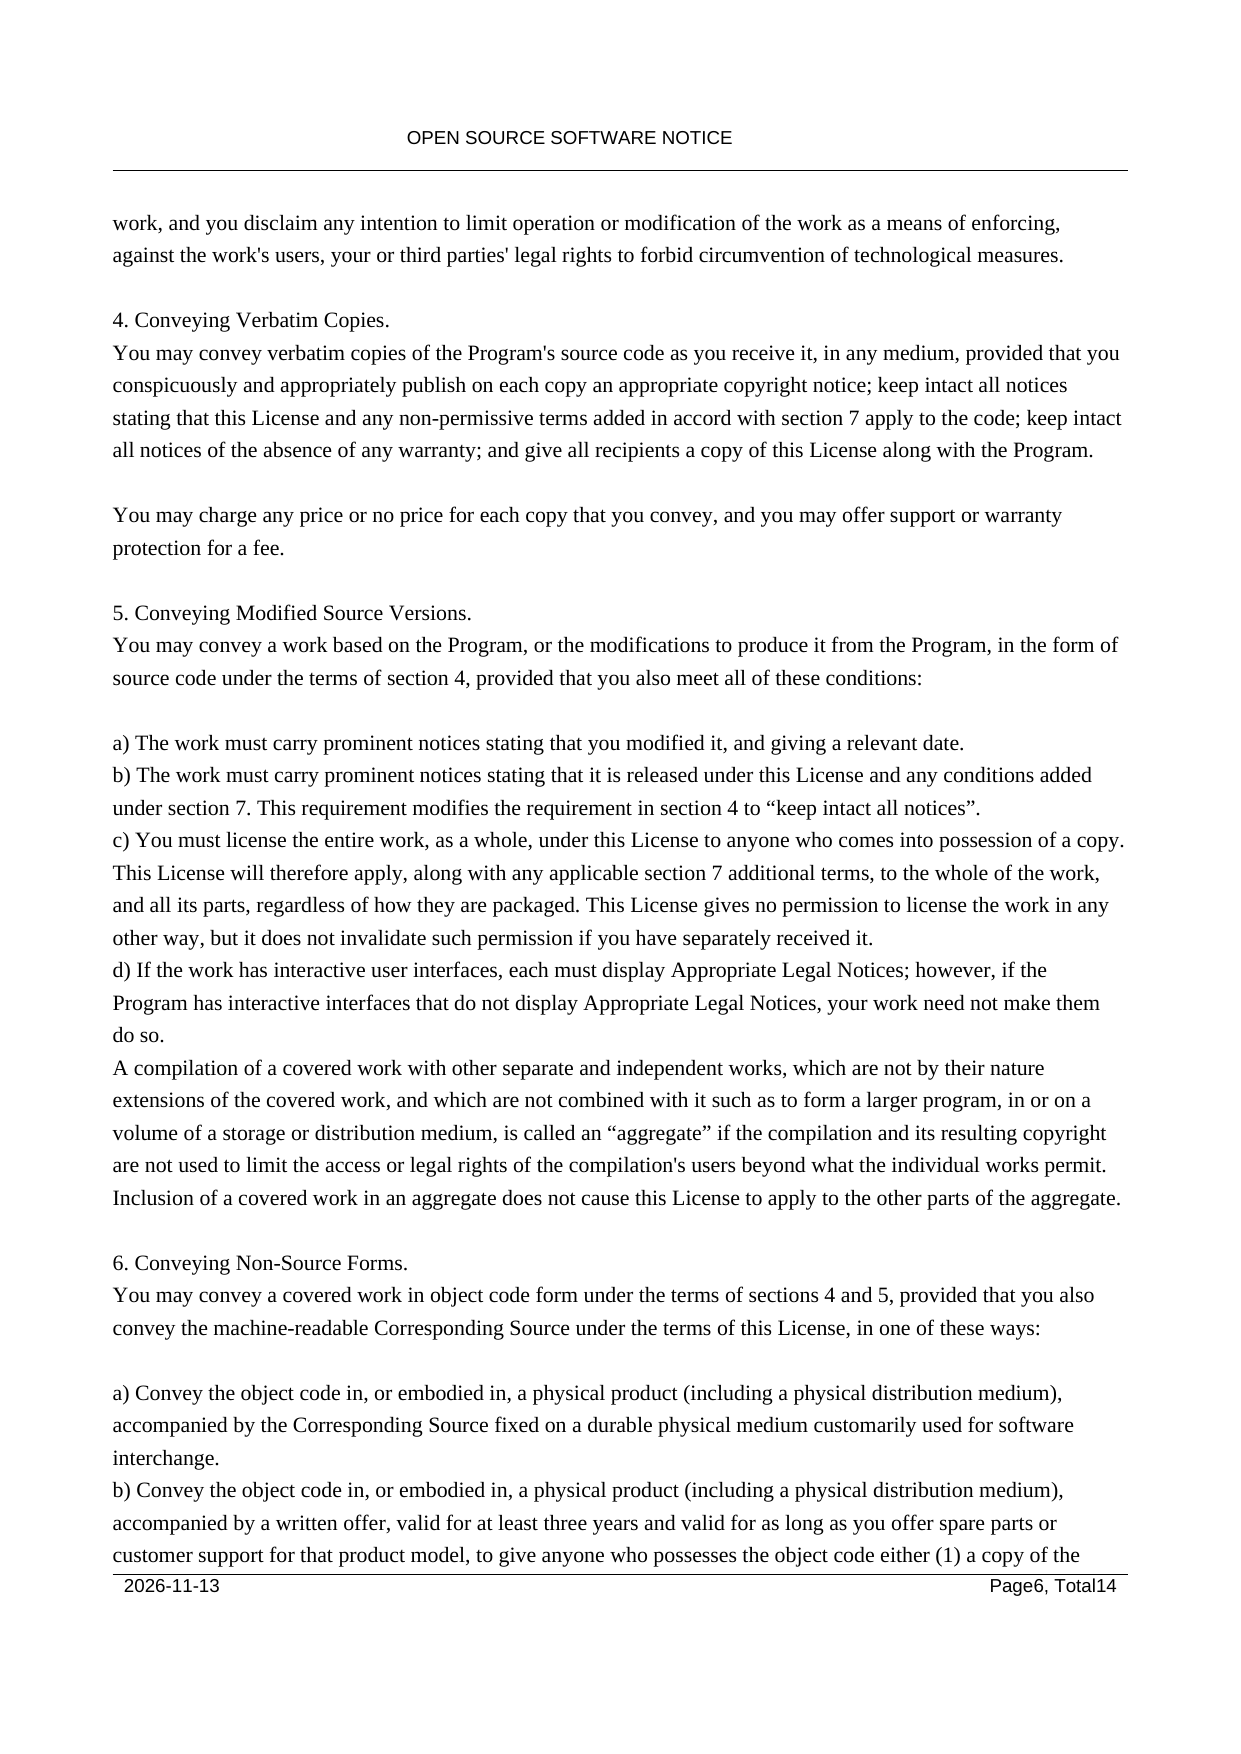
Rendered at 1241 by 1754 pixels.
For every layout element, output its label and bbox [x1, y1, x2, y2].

text [112, 206, 1128, 1571]
